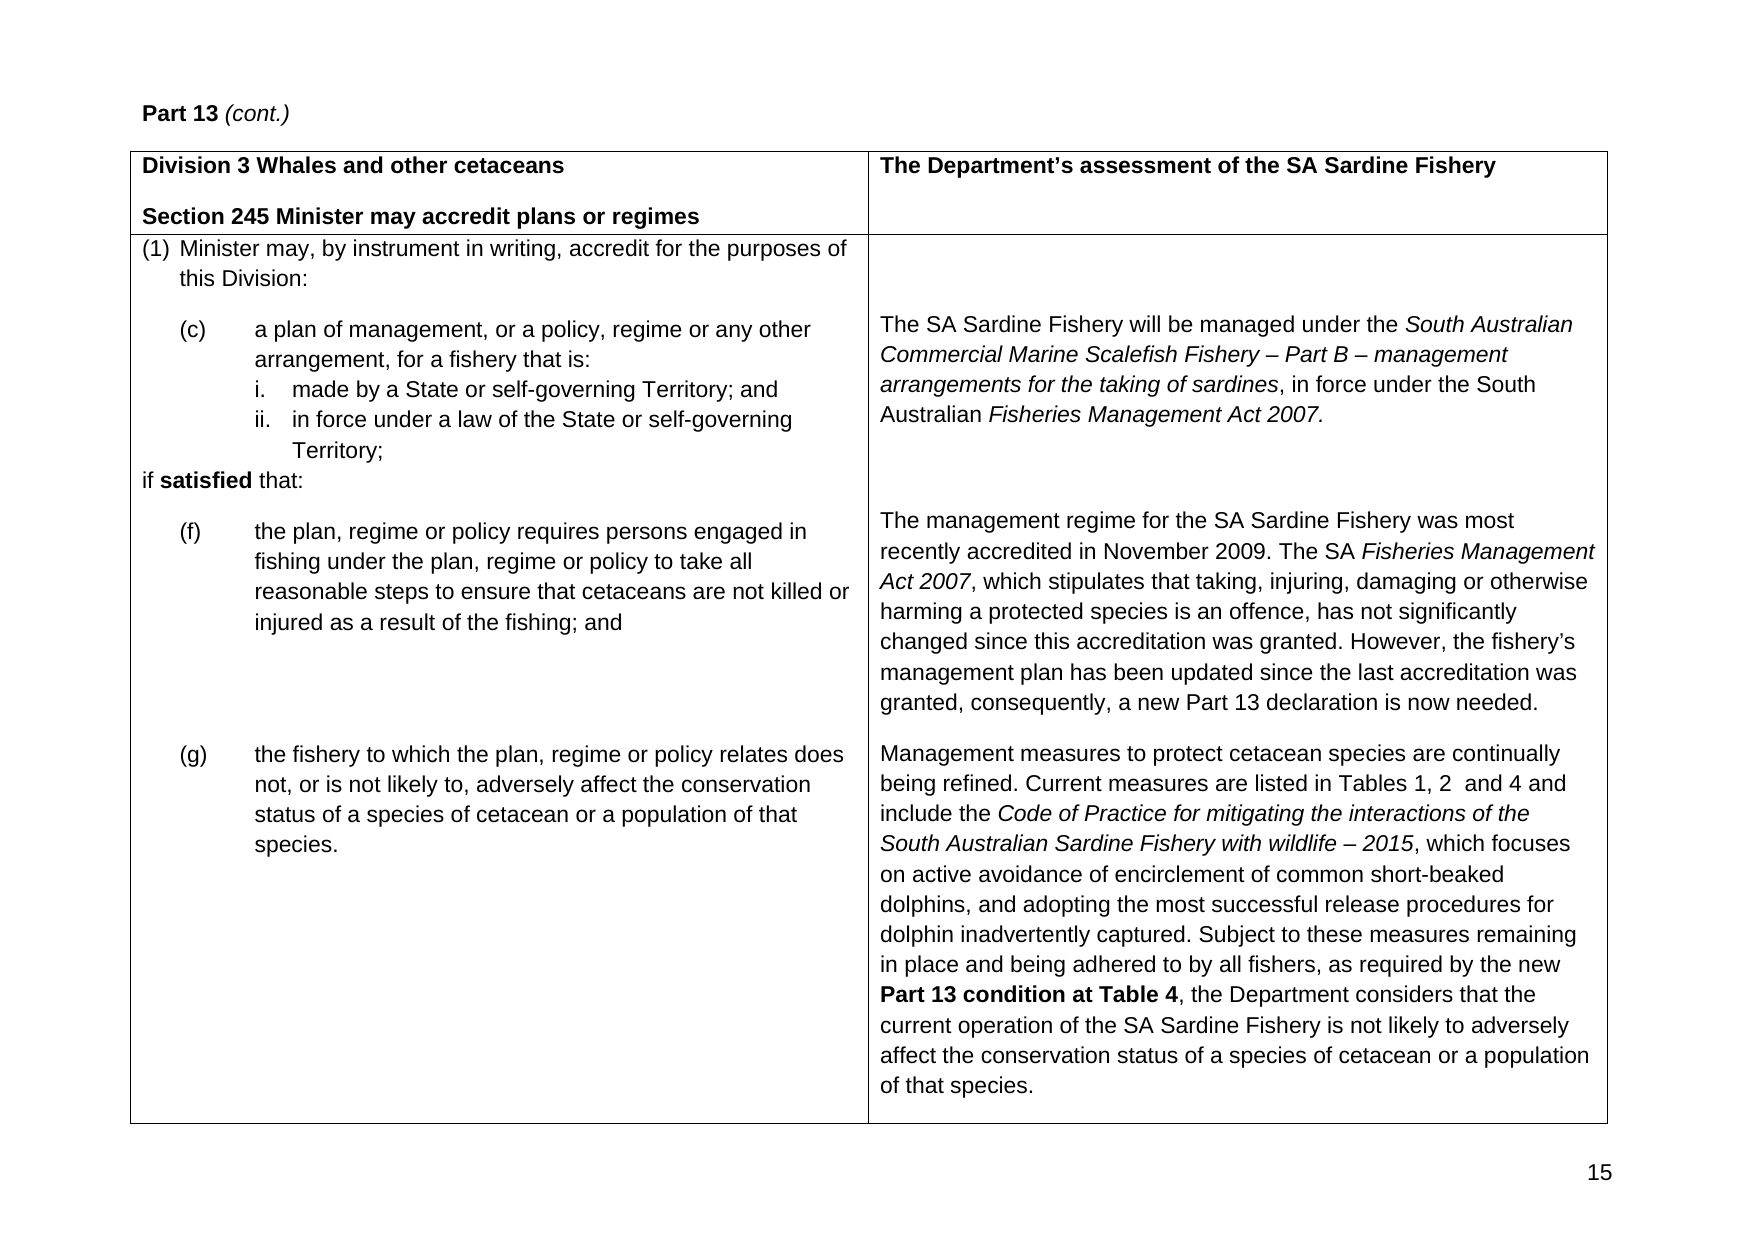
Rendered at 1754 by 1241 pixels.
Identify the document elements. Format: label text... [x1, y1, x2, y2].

table_cell (1) Minister may, by instrument in writing, accredit for the purposes of this Division: a plan of management, or a policy, regime or any other arrangement, for a fishery that is: made by a State or self-governing Territory; and in force under a law of the State or self-governing Territory; if satisfied that: the plan, regime or policy requires persons engaged in fishing under the plan, regime or policy to take all reasonable steps to ensure that cetaceans are not killed or injured as a result of the fishing; and the fishery to which the plan, regime or policy relates does not, or is not likely to, adversely affect the conservation status of a species of cetacean or a population of that species. [131, 235, 868, 1123]
table_header The Department’s assessment of the SA Sardine Fishery [869, 152, 1607, 233]
text Part 13 (cont.) [142, 100, 1612, 127]
table_cell The SA Sardine Fishery will be managed under the South Australian Commercial Marine Scalefish Fishery – Part B – management arrangements for the taking of sardines, in force under the South Australian Fisheries Management Act 2007. The management regime for the SA Sardine Fishery was most recently accredited in November 2009. The SA Fisheries Management Act 2007, which stipulates that taking, injuring, damaging or otherwise harming a protected species is an offence, has not significantly changed since this accreditation was granted. However, the fishery’s management plan has been updated since the last accreditation was granted, consequently, a new Part 13 declaration is now needed. Management measures to protect cetacean species are continually being refined. Current measures are listed in Tables 1, 2 and 4 and include the Code of Practice for mitigating the interactions of the South Australian Sardine Fishery with wildlife – 2015, which focuses on active avoidance of encirclement of common short-beaked dolphins, and adopting the most successful release procedures for dolphin inadvertently captured. Subject to these measures remaining in place and being adhered to by all fishers, as required by the new Part 13 condition at Table 4, the Department considers that the current operation of the SA Sardine Fishery is not likely to adversely affect the conservation status of a species of cetacean or a population of that species. [869, 235, 1607, 1123]
table_header Division 3 Whales and other cetaceans Section 245 Minister may accredit plans or regimes [131, 152, 868, 233]
